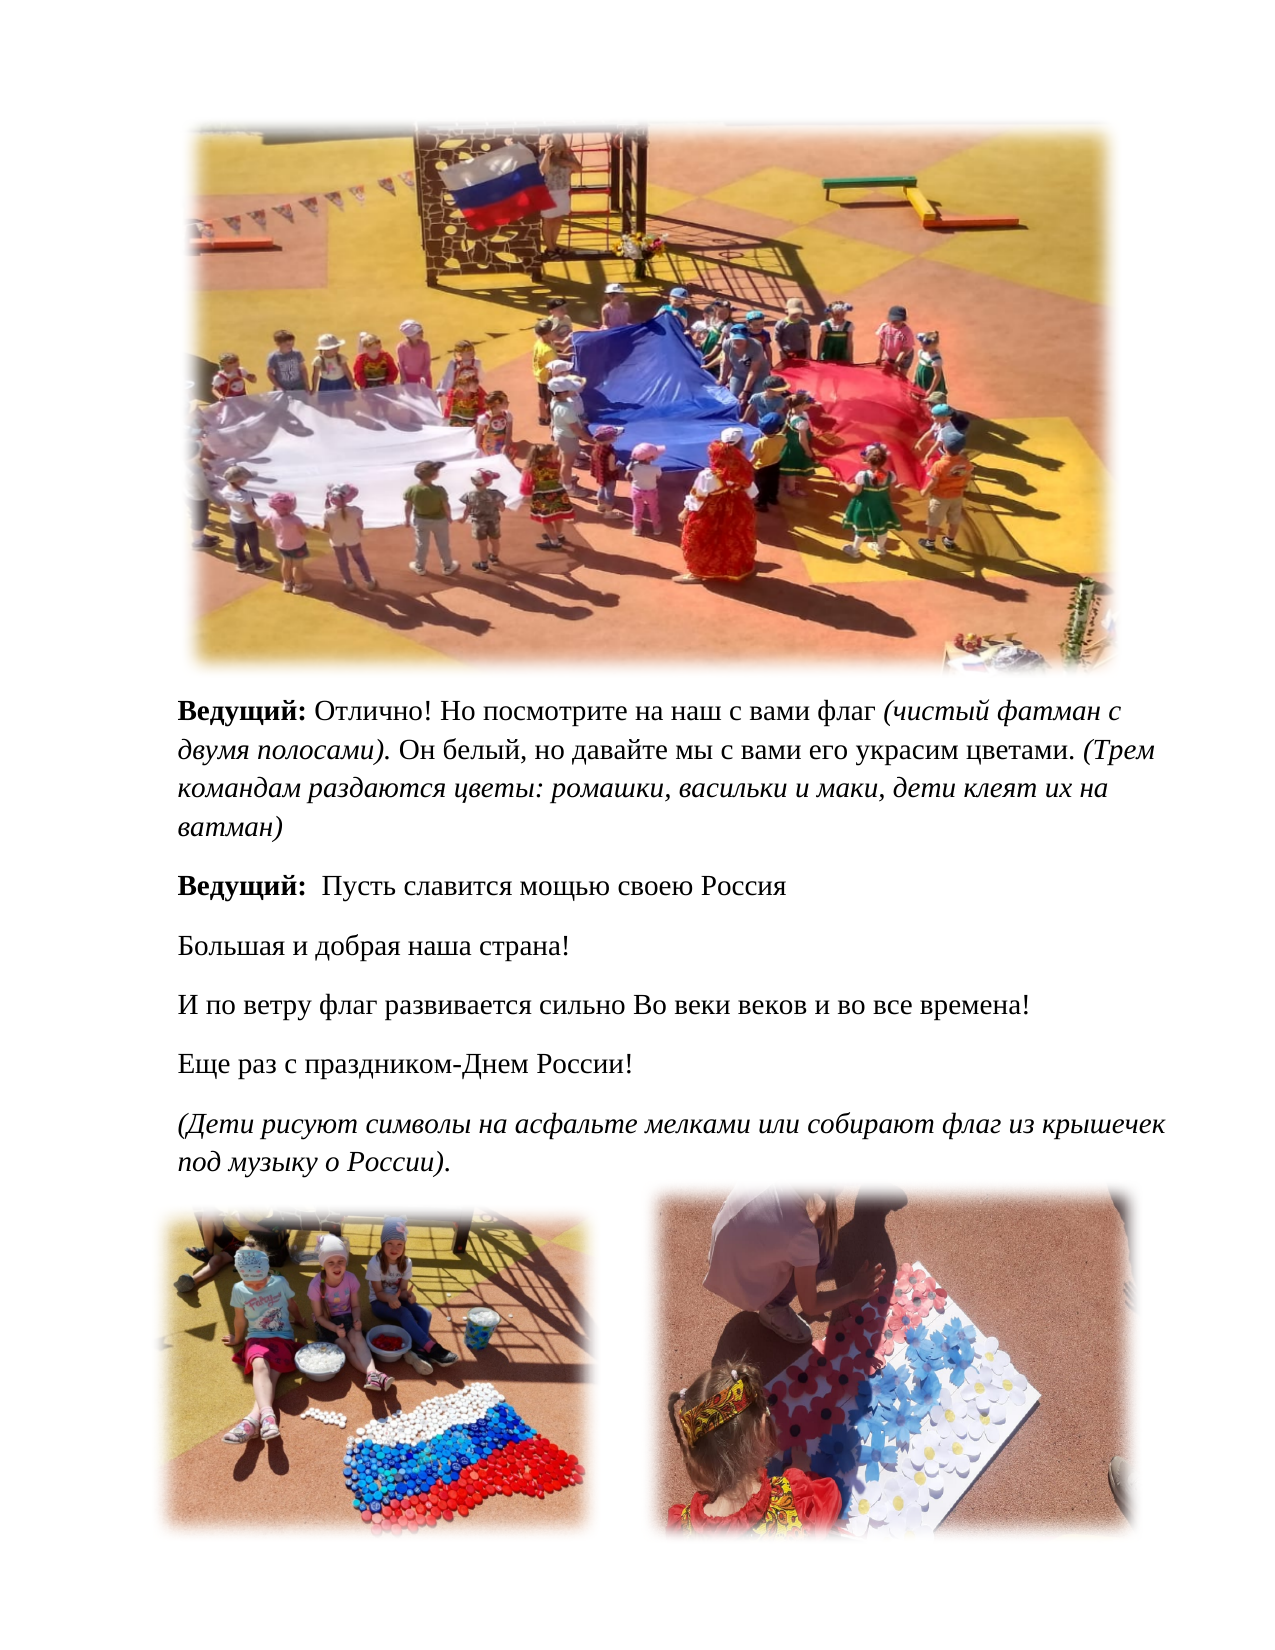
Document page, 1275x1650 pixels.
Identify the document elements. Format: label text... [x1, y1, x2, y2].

text (Дети рисуют символы на асфальте мелками или собирают флаг из крышечек под музыку о России). [177, 1106, 1186, 1178]
text Ведущий: Отлично! Но посмотрите на наш с вами флаг (чистый фатман с двумя полосами). Он белый, но давайте мы с вами его украсим цветами. (Трем командам раздаются цветы: ромашки, васильки и маки, дети клеят их на ватман) [177, 118, 1186, 842]
text Ведущий: Пусть славится мощью своею Россия [177, 868, 1186, 902]
picture [671, 1209, 1114, 1515]
text И по ветру флаг развивается сильно Во веки веков и во все времена! [177, 987, 1186, 1021]
text Большая и добрая наша страна! [177, 928, 1186, 961]
picture [180, 1233, 573, 1514]
text Еще раз с праздником-Днем России! [177, 1046, 1186, 1080]
